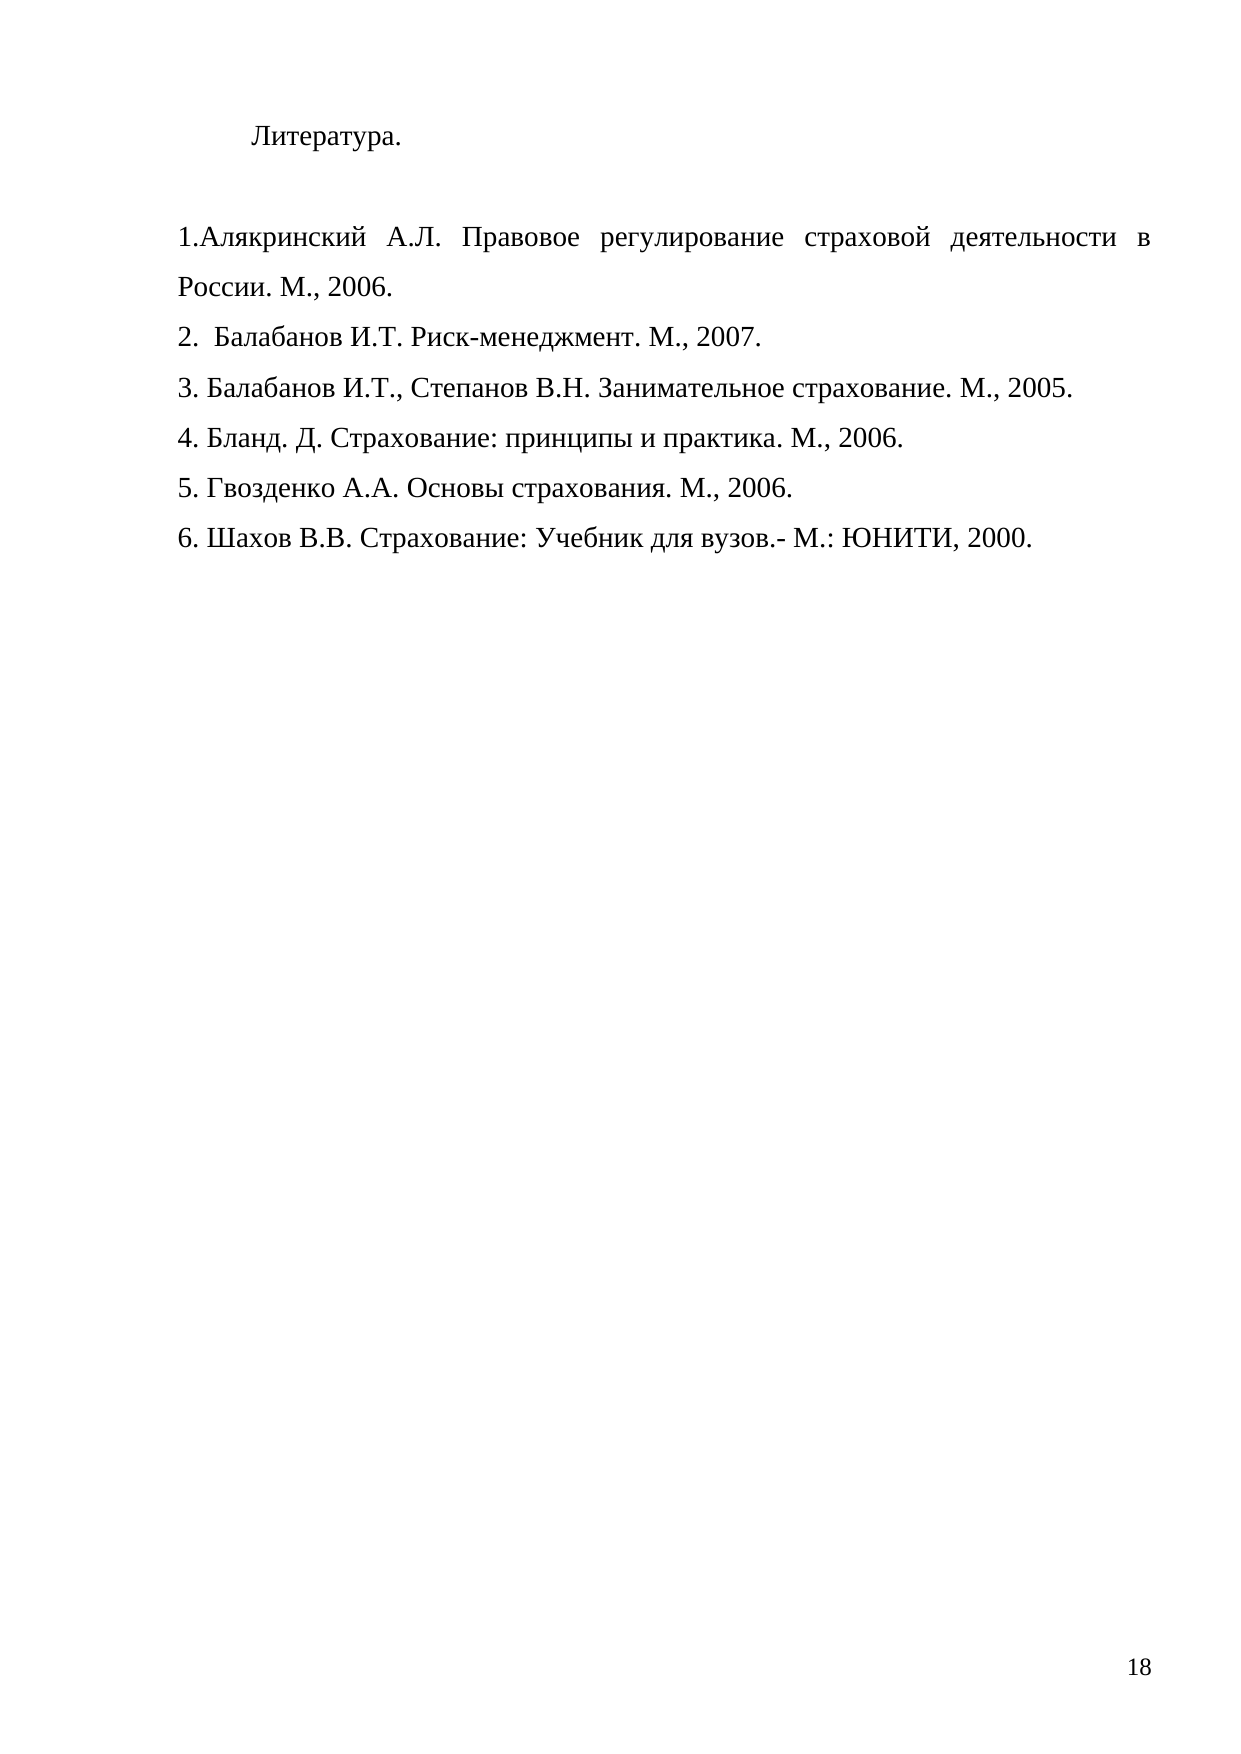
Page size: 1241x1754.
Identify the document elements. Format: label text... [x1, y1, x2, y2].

text Литература. [177, 118, 1152, 152]
text 6. Шахов В.В. Страхование: Учебник для вузов.- М.: ЮНИТИ, 2000. [177, 521, 1152, 554]
text 5. Гвозденко А.А. Основы страхования. М., 2006. [177, 470, 1152, 504]
text 3. Балабанов И.Т., Степанов В.Н. Занимательное страхование. М., 2005. [177, 370, 1152, 403]
text 2. Балабанов И.Т. Риск-менеджмент. М., 2007. [177, 319, 1152, 353]
text 1.Алякринский А.Л. Правовое регулирование страховой деятельности в России. М., 2006. [177, 219, 1152, 303]
text 4. Бланд. Д. Страхование: принципы и практика. М., 2006. [177, 420, 1152, 453]
